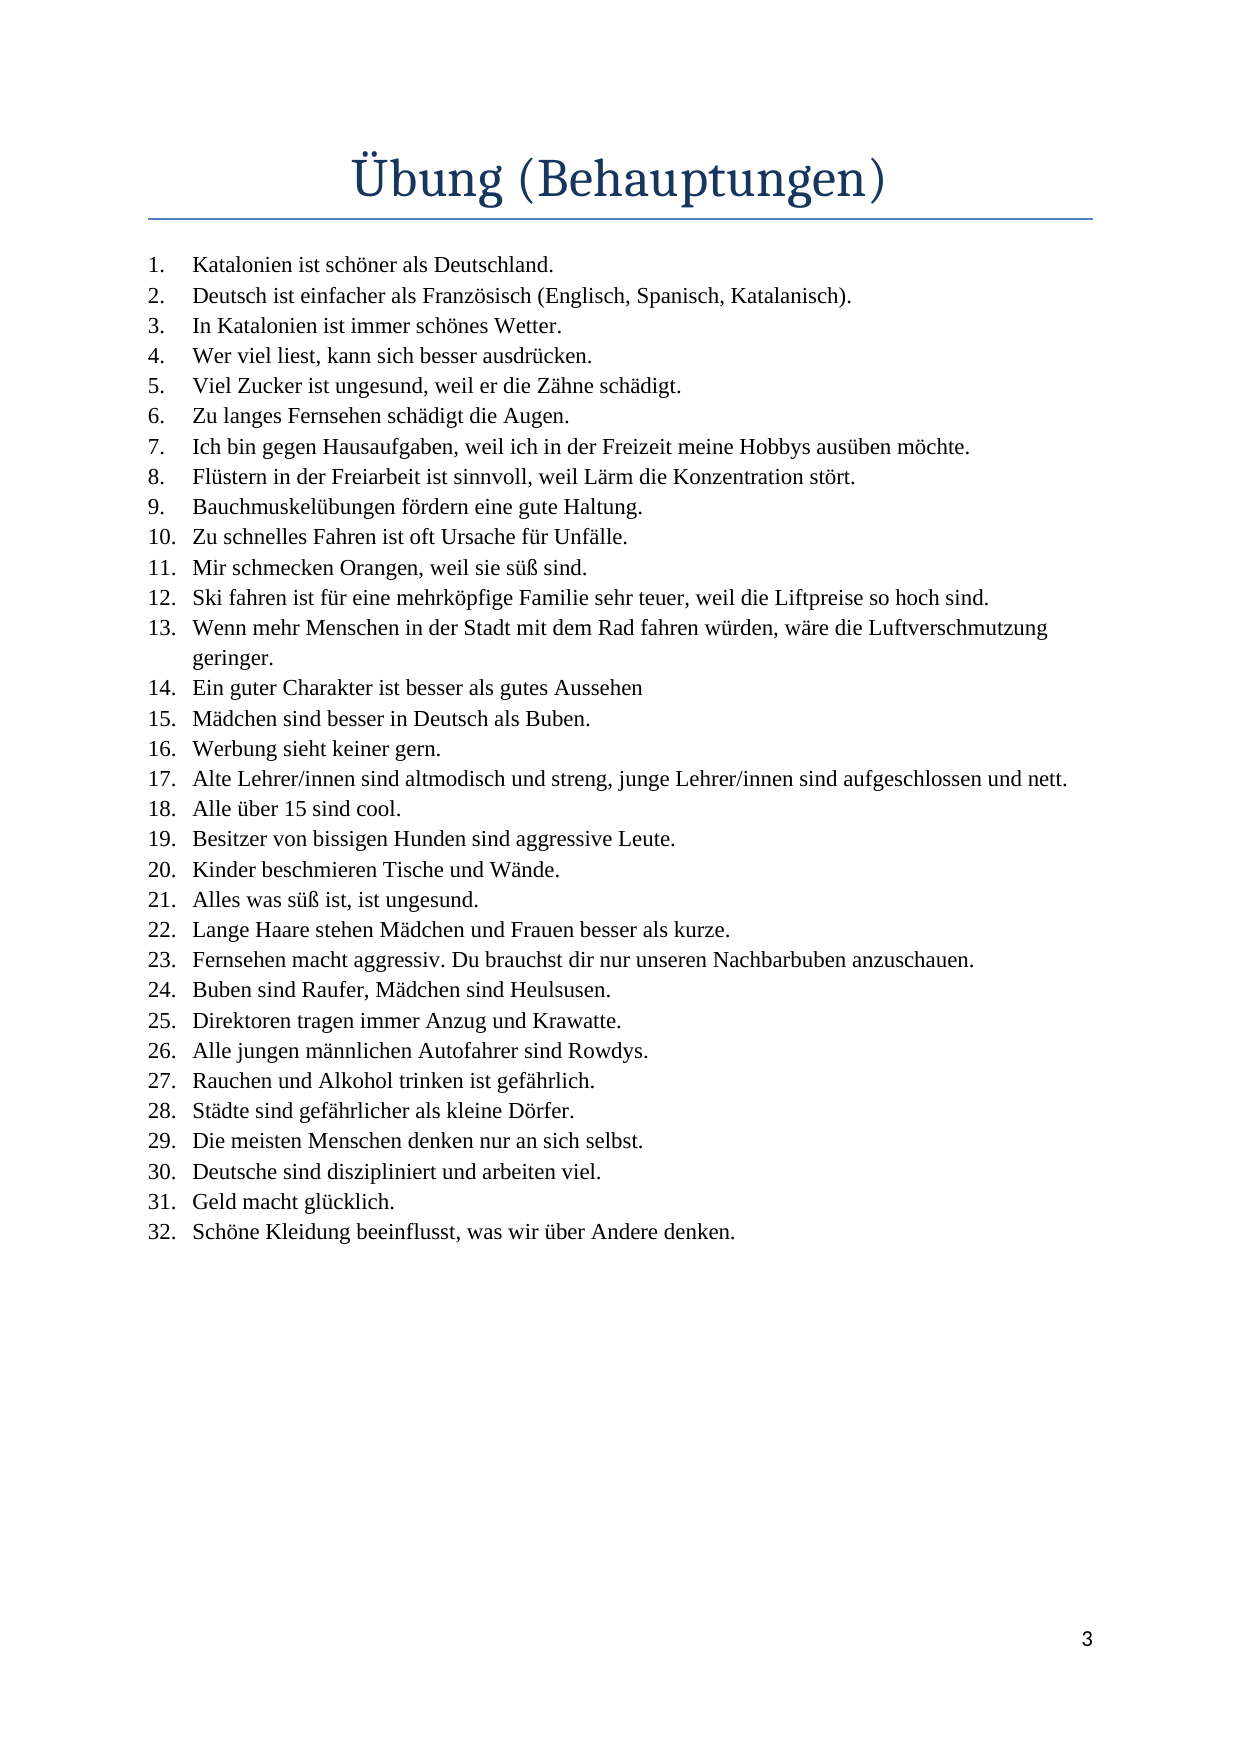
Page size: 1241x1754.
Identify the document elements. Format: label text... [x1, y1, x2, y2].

list Lange Haare stehen Mädchen und Frauen besser als kurze. [148, 916, 1093, 942]
list Ich bin gegen Hausaufgaben, weil ich in der Freizeit meine Hobbys ausüben möchte. [148, 433, 1093, 459]
list Kinder beschmieren Tische und Wände. [148, 856, 1093, 882]
list Alles was süß ist, ist ungesund. [148, 886, 1093, 912]
list Die meisten Menschen denken nur an sich selbst. [148, 1128, 1093, 1154]
list Direktoren tragen immer Anzug und Krawatte. [148, 1007, 1093, 1033]
list Schöne Kleidung beeinflusst, was wir über Andere denken. [148, 1218, 1093, 1244]
list Alte Lehrer/innen sind altmodisch und streng, junge Lehrer/innen sind aufgeschlossen und nett. [148, 765, 1093, 791]
list Zu langes Fernsehen schädigt die Augen. [148, 403, 1093, 429]
list In Katalonien ist immer schönes Wetter. [148, 312, 1093, 338]
list Buben sind Raufer, Mädchen sind Heulsusen. [148, 977, 1093, 1003]
list Städte sind gefährlicher als kleine Dörfer. [148, 1097, 1093, 1124]
list Deutsche sind diszipliniert und arbeiten viel. [148, 1158, 1093, 1184]
list Katalonien ist schöner als Deutschland. [148, 252, 1093, 278]
list Besitzer von bissigen Hunden sind aggressive Leute. [148, 826, 1093, 852]
list Ein guter Charakter ist besser als gutes Aussehen [148, 674, 1093, 701]
list Viel Zucker ist ungesund, weil er die Zähne schädigt. [148, 372, 1093, 399]
list Fernsehen macht aggressiv. Du brauchst dir nur unseren Nachbarbuben anzuschauen. [148, 946, 1093, 973]
list Alle über 15 sind cool. [148, 795, 1093, 822]
list Mädchen sind besser in Deutsch als Buben. [148, 705, 1093, 731]
list Flüstern in der Freiarbeit ist sinnvoll, weil Lärm die Konzentration stört. [148, 463, 1093, 489]
list Zu schnelles Fahren ist oft Ursache für Unfälle. [148, 523, 1093, 550]
title Übung (Behauptungen) [148, 148, 1093, 218]
list Deutsch ist einfacher als Französisch (Englisch, Spanisch, Katalanisch). [148, 282, 1093, 308]
list Rauchen und Alkohol trinken ist gefährlich. [148, 1067, 1093, 1093]
list Werbung sieht keiner gern. [148, 735, 1093, 761]
list Wenn mehr Menschen in der Stadt mit dem Rad fahren würden, wäre die Luftverschmutzung geringer. [148, 614, 1093, 671]
list Wer viel liest, kann sich besser ausdrücken. [148, 342, 1093, 368]
list Ski fahren ist für eine mehrköpfige Familie sehr teuer, weil die Liftpreise so hoch sind. [148, 584, 1093, 610]
list Bauchmuskelübungen fördern eine gute Haltung. [148, 493, 1093, 519]
list Mir schmecken Orangen, weil sie süß sind. [148, 554, 1093, 580]
list Geld macht glücklich. [148, 1188, 1093, 1214]
list Alle jungen männlichen Autofahrer sind Rowdys. [148, 1037, 1093, 1063]
